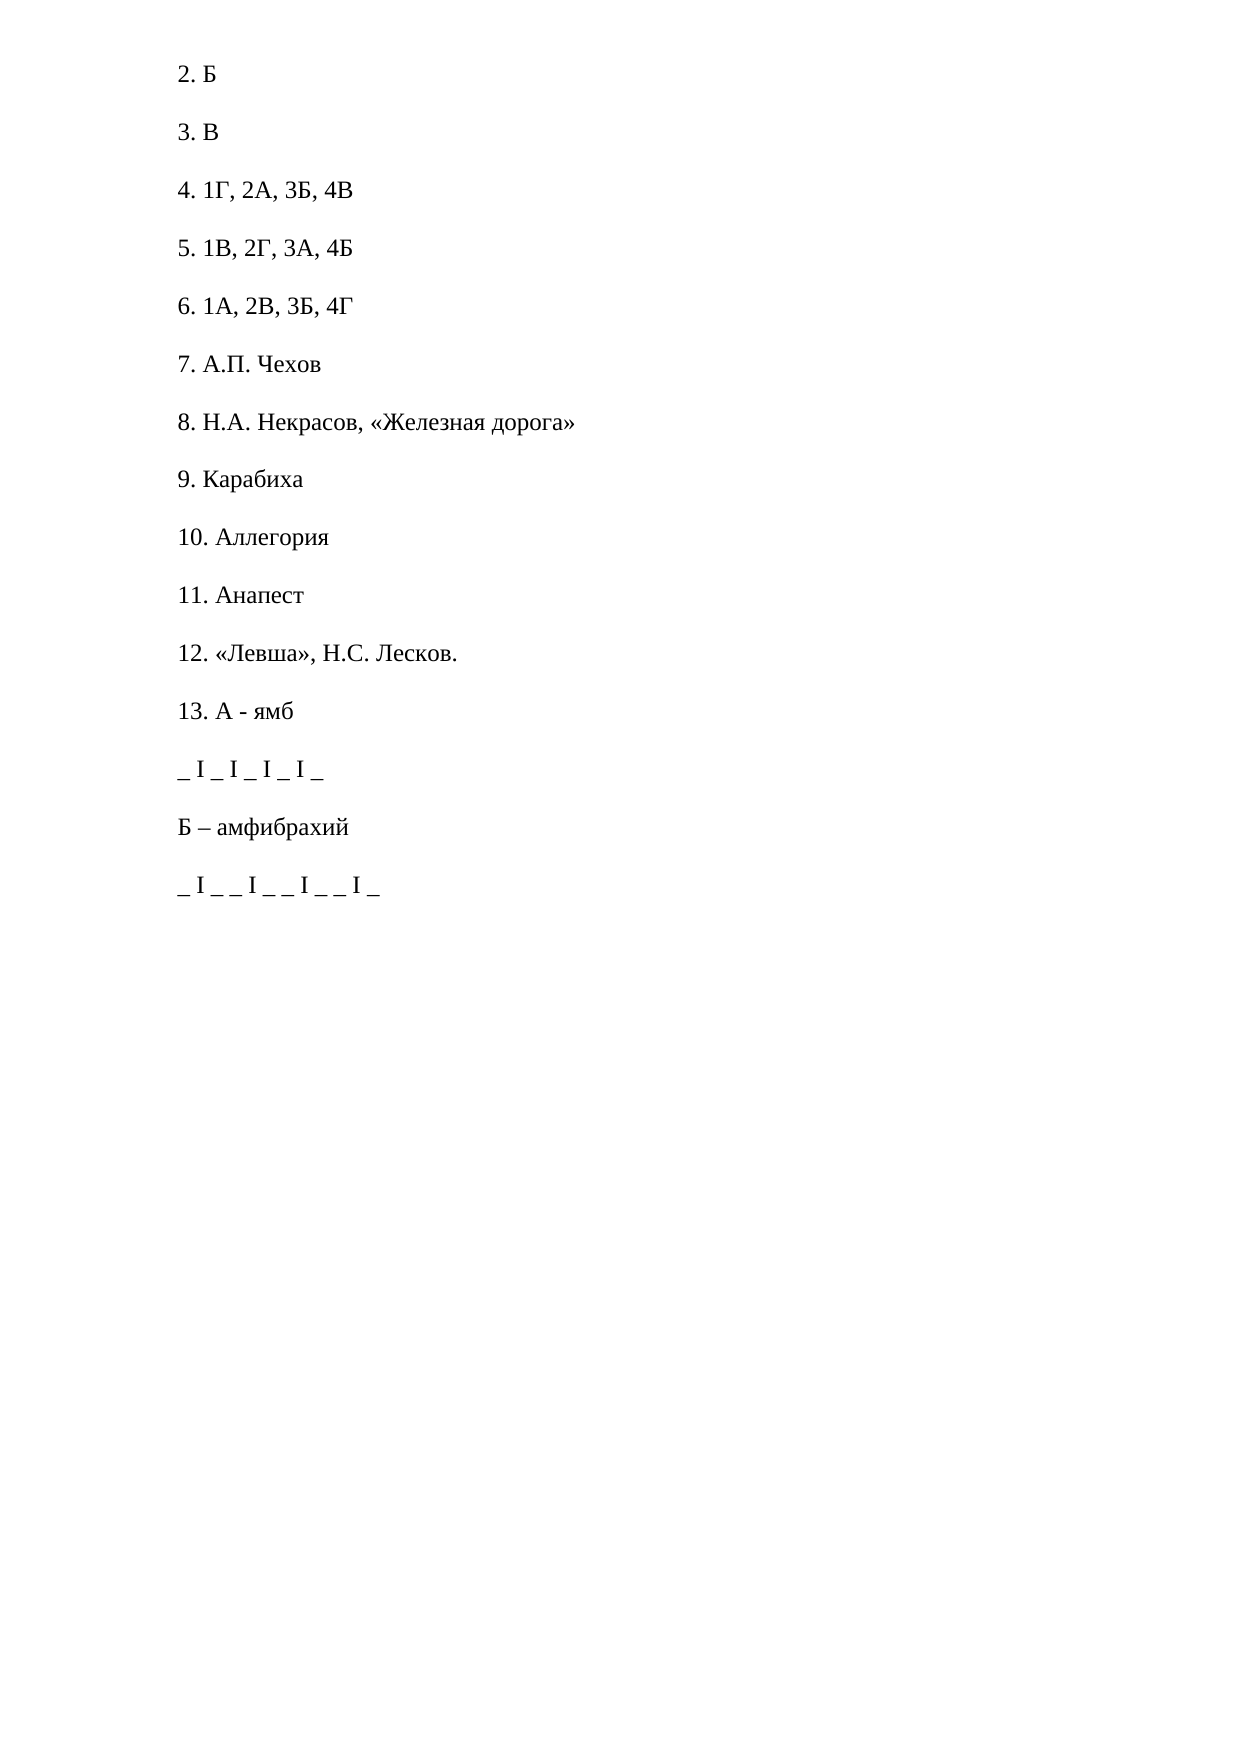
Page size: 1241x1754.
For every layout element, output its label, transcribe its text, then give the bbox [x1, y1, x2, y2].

text 12. «Левша», Н.С. Лесков. [177, 638, 1152, 667]
text 3. В [177, 117, 1152, 146]
text 2. Б [177, 59, 1152, 88]
text _ I _ I _ I _ I _ [177, 754, 1152, 783]
text 13. А - ямб [177, 696, 1152, 725]
text 6. 1А, 2В, 3Б, 4Г [177, 291, 1152, 319]
text _ I _ _ I _ _ I _ _ I _ [177, 870, 1152, 899]
text 11. Анапест [177, 580, 1152, 609]
text 5. 1В, 2Г, 3А, 4Б [177, 233, 1152, 262]
text Б – амфибрахий [177, 812, 1152, 841]
text 4. 1Г, 2А, 3Б, 4В [177, 175, 1152, 204]
text 10. Аллегория [177, 522, 1152, 551]
text 9. Карабиха [177, 464, 1152, 493]
text 8. Н.А. Некрасов, «Железная дорога» [177, 407, 1152, 435]
text 7. А.П. Чехов [177, 349, 1152, 377]
